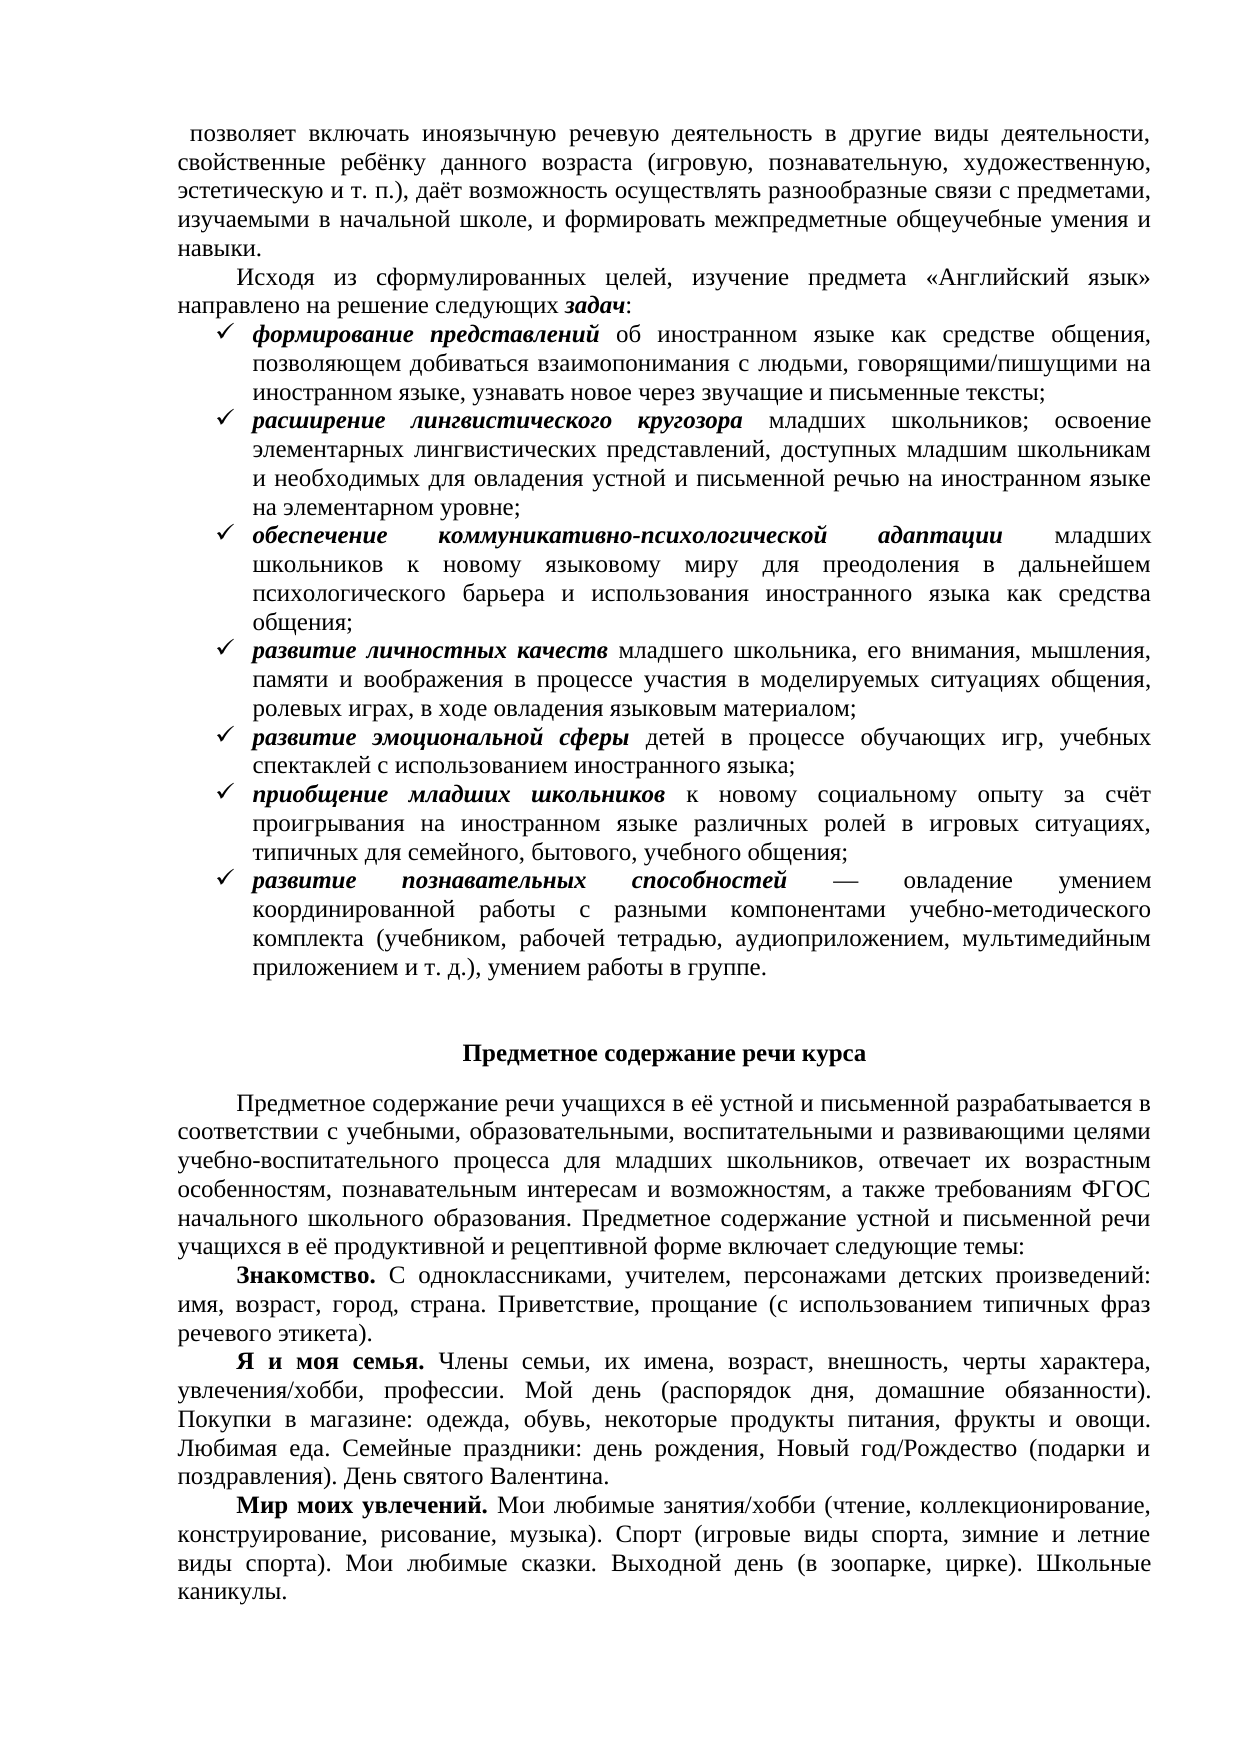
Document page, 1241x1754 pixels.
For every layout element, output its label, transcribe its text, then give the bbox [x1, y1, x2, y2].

text позволяет включать иноязычную речевую деятельность в другие виды деятельности, свойственные ребёнку данного возраста (игровую, познавательную, художественную, эстетическую и т. п.), даёт возможность осуществлять разнообразные связи с предметами, изучаемыми в начальной школе, и формировать межпредметные общеучебные умения и навыки. [177, 118, 1152, 262]
text Исходя из сформулированных целей, изучение предмета «Английский язык» направлено на решение следующих задач: [177, 262, 1152, 319]
list развитие познавательных способностей — овладение умением координированной работы с разными компонентами учебно-методического комплекта (учебником, рабочей тетрадью, аудиоприложением, мультимедийным приложением и т. д.), умением работы в группе. [215, 866, 1152, 981]
list обеспечение коммуникативно-психологической адаптации младших школьников к новому языковому миру для преодоления в дальнейшем психологического барьера и использования иностранного языка как средства общения; [215, 521, 1152, 636]
text Предметное содержание речи учащихся в её устной и письменной разрабатывается в соответствии с учебными, образовательными, воспитательными и развивающими целями учебно-воспитательного процесса для младших школьников, отвечает их возрастным особенностям, познавательным интересам и возможностям, а также требованиям ФГОС начального школьного образования. Предметное содержание устной и письменной речи учащихся в её продуктивной и рецептивной форме включает следующие темы: [177, 1088, 1152, 1260]
list развитие личностных качеств младшего школьника, его внимания, мышления, памяти и воображения в процессе участия в моделируемых ситуациях общения, ролевых играх, в ходе овладения языковым материалом; [215, 636, 1152, 722]
list развитие эмоциональной сферы детей в процессе обучающих игр, учебных спектаклей с использованием иностранного языка; [215, 722, 1152, 779]
text Знакомство. С одноклассниками, учителем, персонажами детских произведений: имя, возраст, город, страна. Приветствие, прощание (с использованием типичных фраз речевого этикета). [177, 1260, 1152, 1346]
text Я и моя семья. Члены семьи, их имена, возраст, внешность, черты характера, увлечения/хобби, профессии. Мой день (распорядок дня, домашние обязанности). Покупки в магазине: одежда, обувь, некоторые продукты питания, фрукты и овощи. Любимая еда. Семейные праздники: день рождения, Новый год/Рождество (подарки и поздравления). День святого Валентина. [177, 1346, 1152, 1490]
text Предметное содержание речи курса [177, 1038, 1152, 1067]
list приобщение младших школьников к новому социальному опыту за счёт проигрывания на иностранном языке различных ролей в игровых ситуациях, типичных для семейного, бытового, учебного общения; [215, 779, 1152, 866]
text Мир моих увлечений. Мои любимые занятия/хобби (чтение, коллекционирование, конструирование, рисование, музыка). Спорт (игровые виды спорта, зимние и летние виды спорта). Мои любимые сказки. Выходной день (в зоопарке, цирке). Школьные каникулы. [177, 1490, 1152, 1605]
list формирование представлений об иностранном языке как средстве общения, позволяющем добиваться взаимопонимания с людьми, говорящими/пишущими на иностранном языке, узнавать новое через звучащие и письменные тексты; [215, 319, 1152, 406]
list расширение лингвистического кругозора младших школьников; освоение элементарных лингвистических представлений, доступных младшим школьникам и необходимых для овладения устной и письменной речью на иностранном языке на элементарном уровне; [215, 406, 1152, 521]
